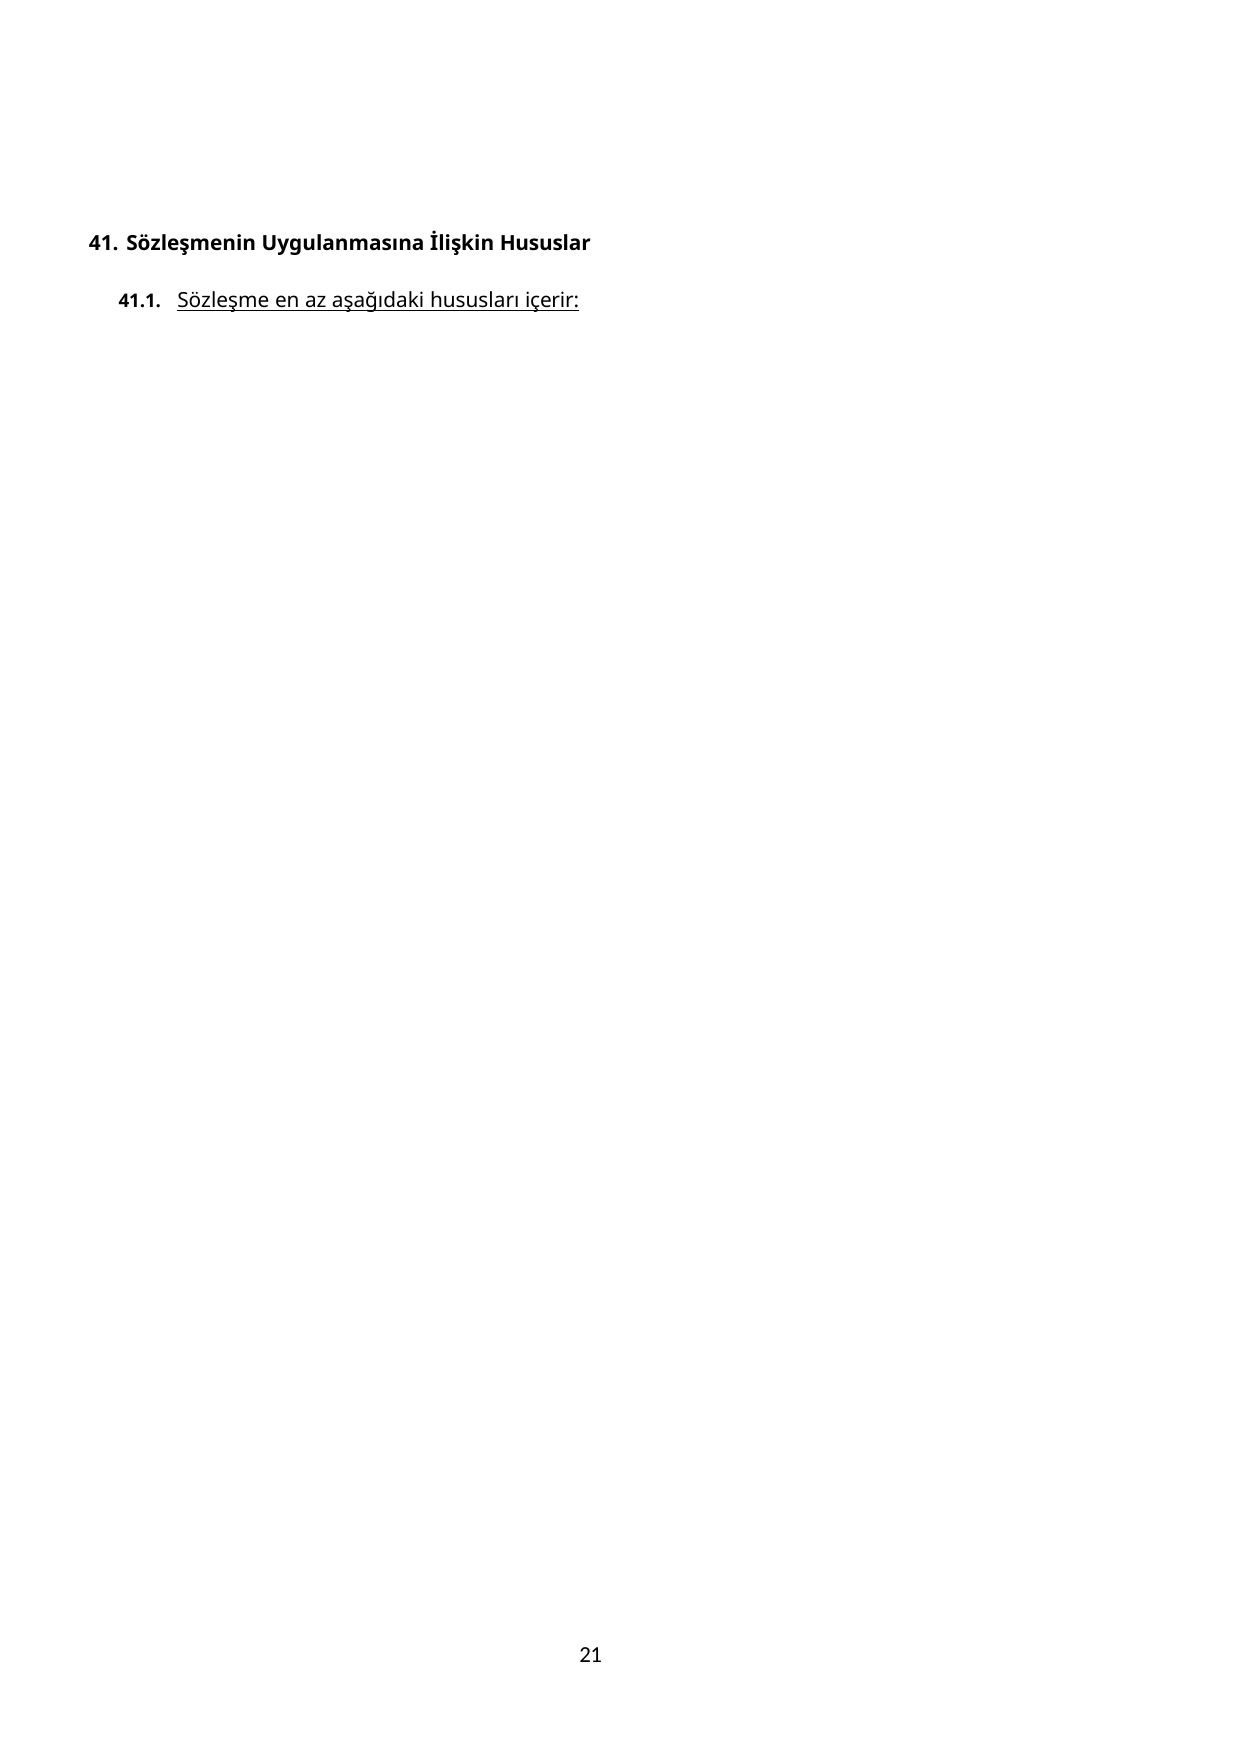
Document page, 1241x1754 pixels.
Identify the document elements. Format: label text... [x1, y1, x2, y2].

subtitle Sözleşmenin Uygulanmasına İlişkin Hususlar [89, 228, 1122, 257]
list Sözleşme en az aşağıdaki hususları içerir: [118, 286, 1122, 314]
